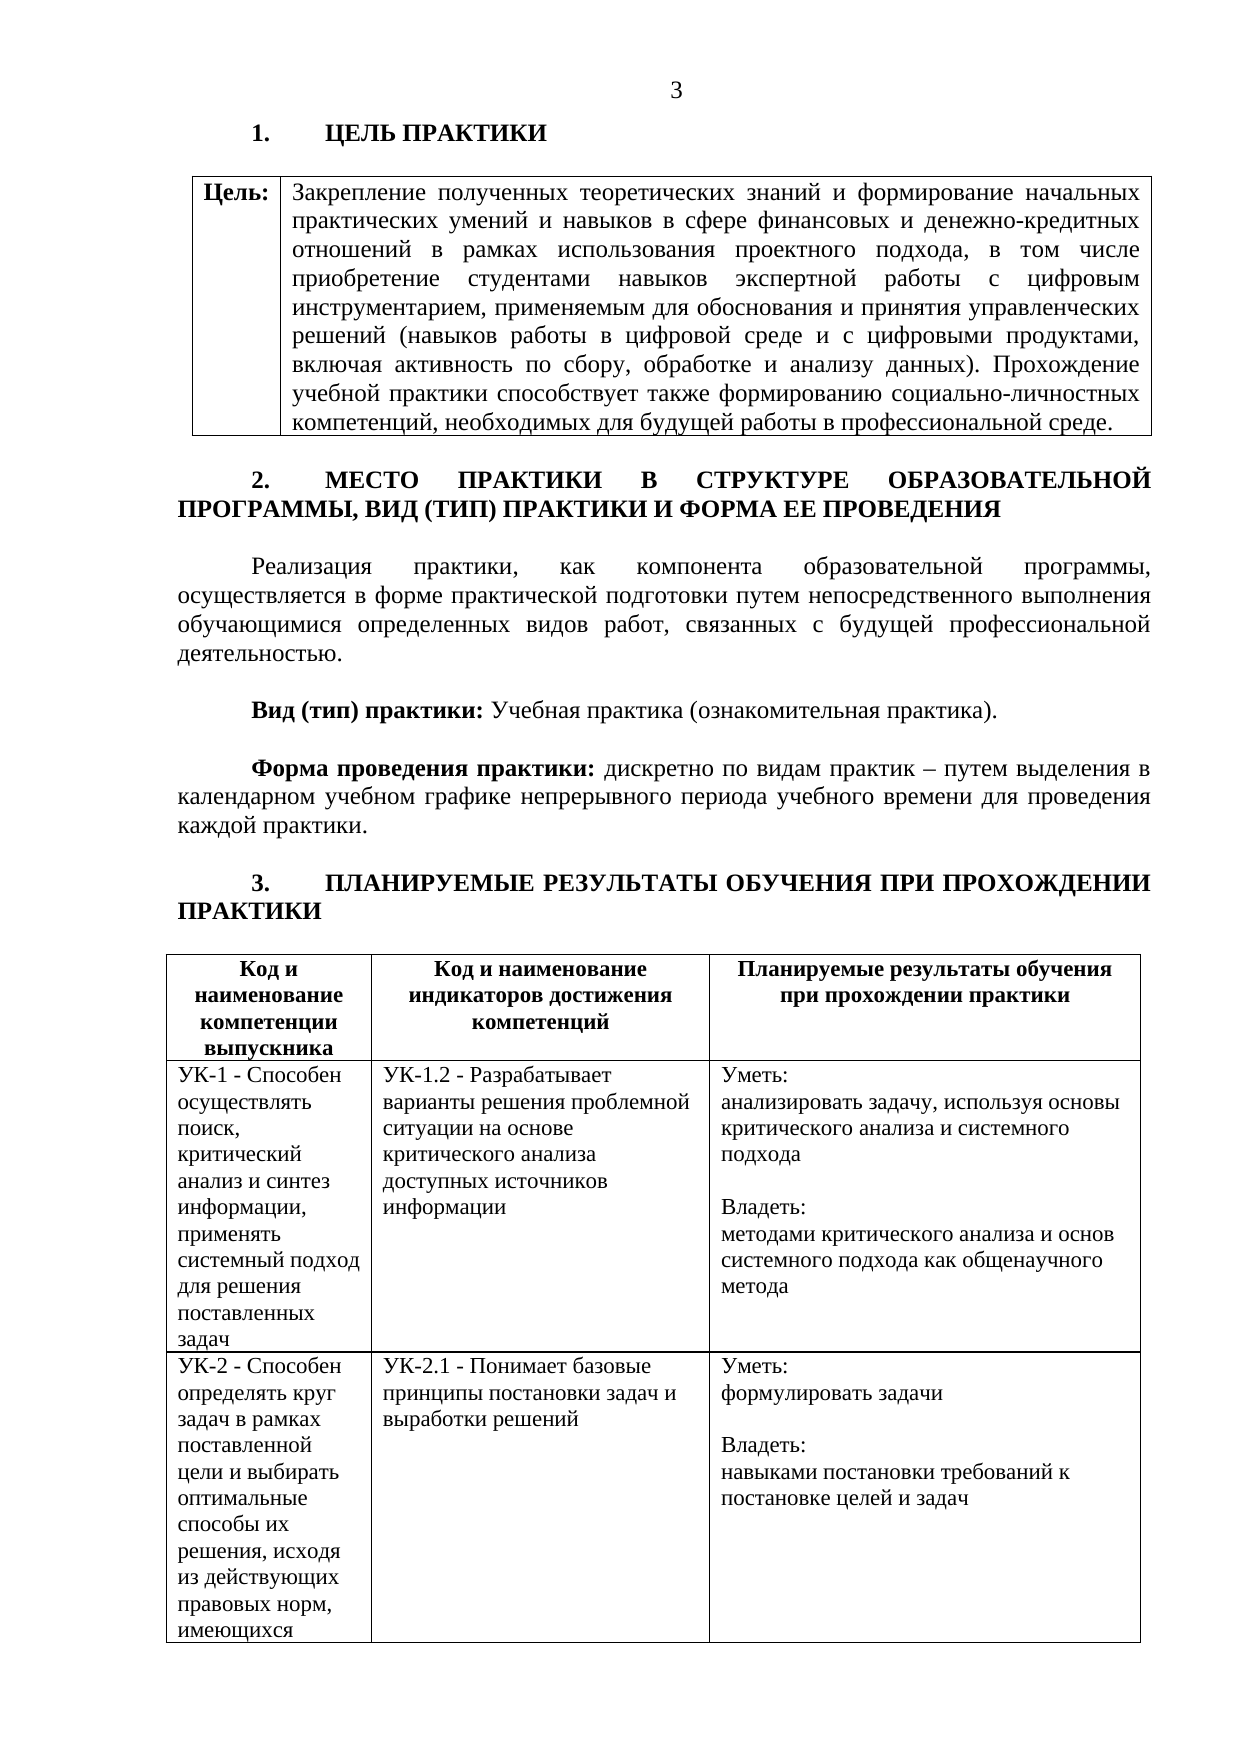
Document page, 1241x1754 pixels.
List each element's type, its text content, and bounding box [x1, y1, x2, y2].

table_cell УК-1 - Способен осуществлять поиск, критический анализ и синтез информации, применять системный подход для решения поставленных задач [167, 1061, 371, 1351]
table_header Закрепление полученных теоретических знаний и формирование начальных практических умений и навыков в сфере финансовых и денежно-кредитных отношений в рамках использования проектного подхода, в том числе приобретение студентами навыков экспертной работы с цифровым инструментарием, применяемым для обоснования и принятия управленческих решений (навыков работы в цифровой среде и с цифровыми продуктами, включая активность по сбору, обработке и анализу данных). Прохождение учебной практики способствует также формированию социально-личностных компетенций, необходимых для будущей работы в профессиональной среде. [281, 177, 1151, 435]
table_header Код и наименование индикаторов достижения компетенций [372, 955, 709, 1060]
table_cell УК-1.2 - Разрабатывает варианты решения проблемной ситуации на основе критического анализа доступных источников информации [372, 1061, 709, 1351]
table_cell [710, 1353, 1140, 1642]
list ЦЕЛЬ ПРАКТИКИ [177, 118, 1152, 147]
table_cell Уметь: анализировать задачу, используя основы критического анализа и системного подхода Владеть: методами критического анализа и основ системного подхода как общенаучного метода [710, 1061, 1140, 1351]
list МЕСТО ПРАКТИКИ В СТРУКТУРЕ ОБРАЗОВАТЕЛЬНОЙ ПРОГРАММЫ, ВИД (ТИП) ПРАКТИКИ И ФОРМА ЕЕ ПРОВЕДЕНИЯ [177, 465, 1152, 523]
table_header Цель: [193, 177, 280, 435]
text Реализация практики, как компонента образовательной программы, осуществляется в форме практической подготовки путем непосредственного выполнения обучающимися определенных видов работ, связанных с будущей профессиональной деятельностью. [177, 551, 1152, 666]
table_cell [372, 1353, 709, 1642]
list ПЛАНИРУЕМЫЕ РЕЗУЛЬТАТЫ ОБУЧЕНИЯ ПРИ ПРОХОЖДЕНИИ ПРАКТИКИ [177, 868, 1152, 925]
text Вид (тип) практики: Учебная практика (ознакомительная практика). [177, 695, 1152, 724]
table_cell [167, 1353, 371, 1642]
table_header Код и наименование компетенции выпускника [167, 955, 371, 1060]
table_header Планируемые результаты обучения при прохождении практики [710, 955, 1140, 1060]
text Форма проведения практики: дискретно по видам практик – путем выделения в календарном учебном графике непрерывного периода учебного времени для проведения каждой практики. [177, 753, 1152, 839]
